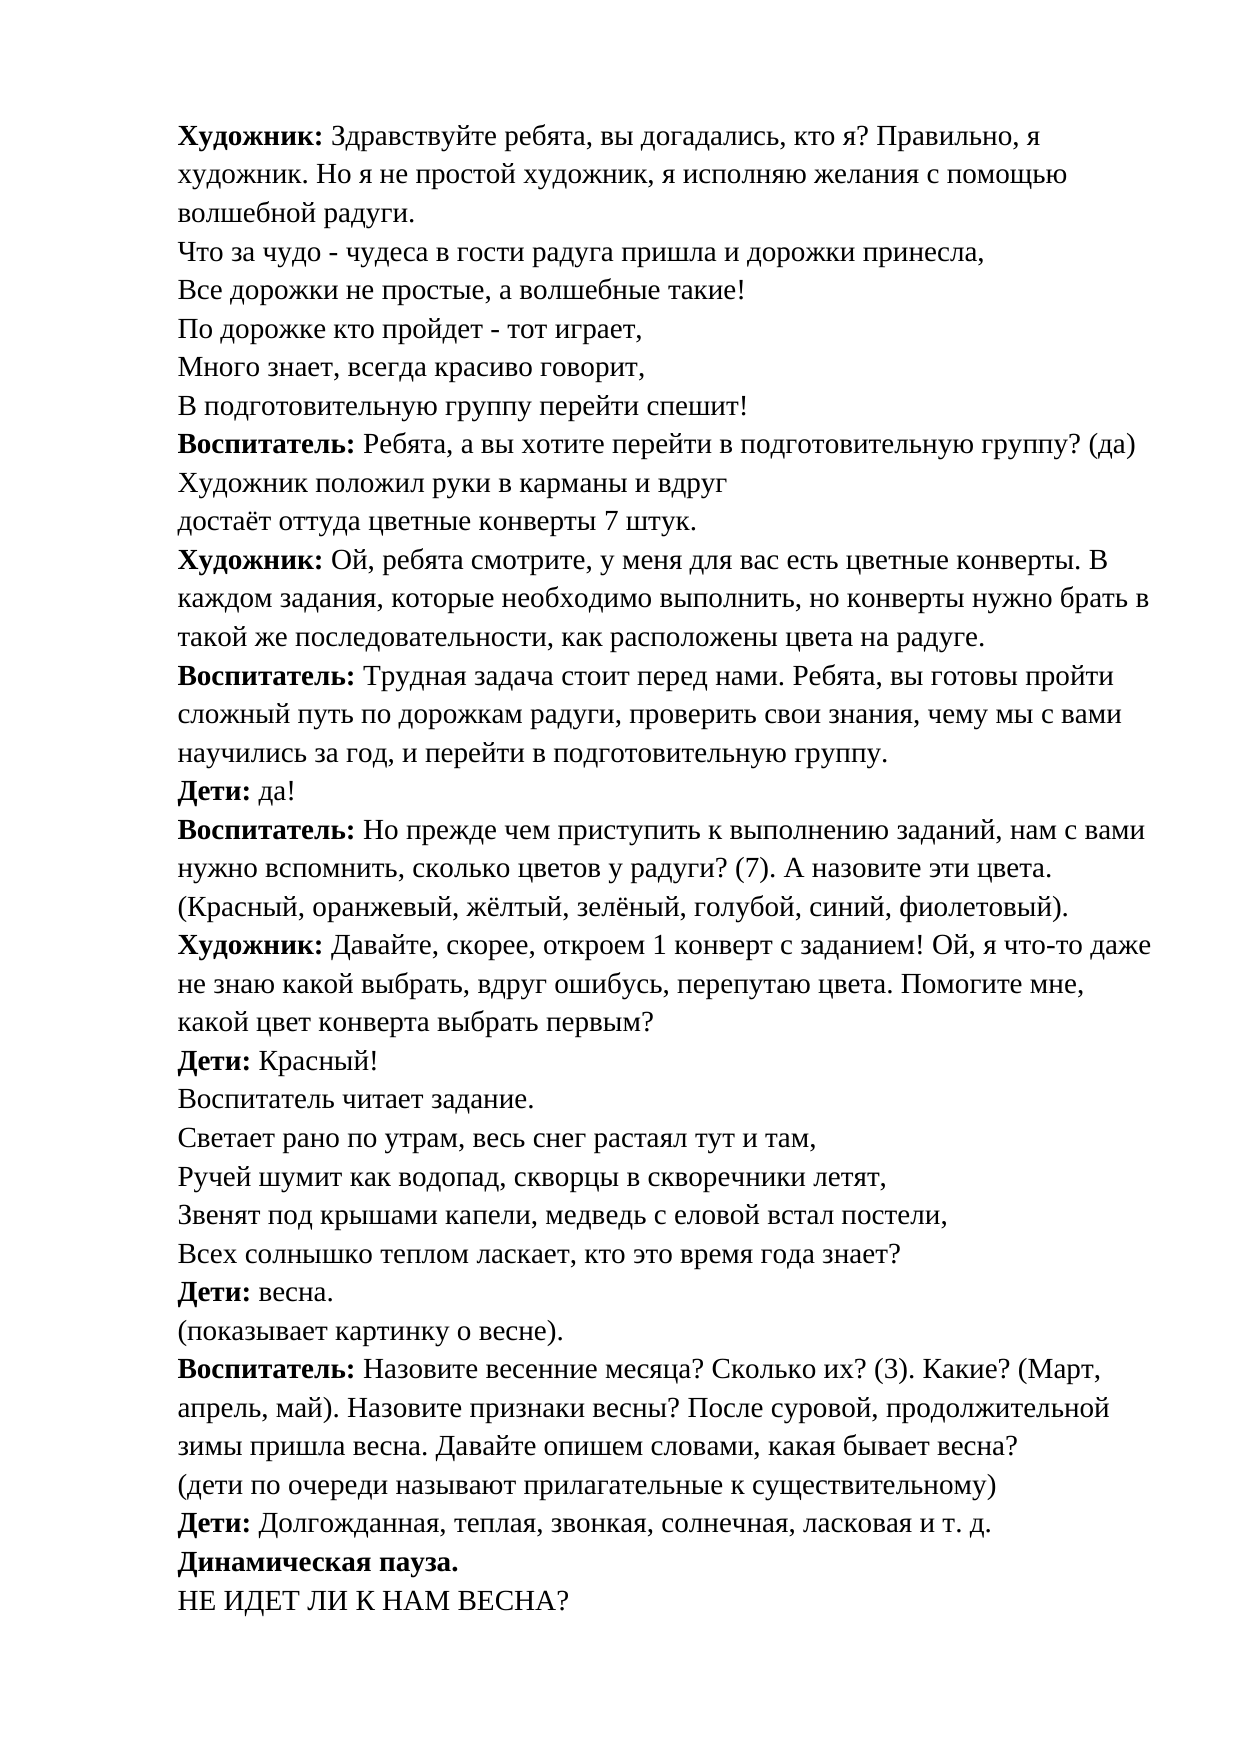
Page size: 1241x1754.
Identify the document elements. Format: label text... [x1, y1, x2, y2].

text Звенят под крышами капели, медведь с еловой встал постели, [177, 1197, 1152, 1231]
text Дети: весна. [177, 1274, 1152, 1308]
text Художник: Ой, ребята смотрите, у меня для вас есть цветные конверты. В каждом задания, которые необходимо выполнить, но конверты нужно брать в такой же последовательности, как расположены цвета на радуге. [177, 542, 1152, 653]
text Воспитатель: Ребята, а вы хотите перейти в подготовительную группу? (да) [177, 426, 1152, 460]
text Дети: Красный! [177, 1043, 1152, 1077]
text (дети по очереди называют прилагательные к существительному) [177, 1467, 1152, 1501]
text Художник: Давайте, скорее, откроем 1 конверт с заданием! Ой, я что-то даже не знаю какой выбрать, вдруг ошибусь, перепутаю цвета. Помогите мне, какой цвет конверта выбрать первым? [177, 927, 1152, 1038]
text По дорожке кто пройдет - тот играет, [177, 311, 1152, 344]
text Что за чудо - чудеса в гости радуга пришла и дорожки принесла, [177, 234, 1152, 267]
text Все дорожки не простые, а волшебные такие! [177, 272, 1152, 306]
text Воспитатель: Трудная задача стоит перед нами. Ребята, вы готовы пройти сложный путь по дорожкам радуги, проверить свои знания, чему мы с вами научились за год, и перейти в подготовительную группу. [177, 658, 1152, 768]
text Дети: да! [177, 773, 1152, 807]
text (показывает картинку о весне). [177, 1313, 1152, 1346]
text достаёт оттуда цветные конверты 7 штук. [177, 503, 1152, 537]
text В подготовительную группу перейти спешит! [177, 388, 1152, 421]
text Всех солнышко теплом ласкает, кто это время года знает? [177, 1236, 1152, 1269]
text Светает рано по утрам, весь снег растаял тут и там, [177, 1120, 1152, 1154]
text Динамическая пауза. [177, 1544, 1152, 1578]
text Воспитатель: Назовите весенние месяца? Сколько их? (3). Какие? (Март, апрель, май). Назовите признаки весны? После суровой, продолжительной зимы пришла весна. Давайте опишем словами, какая бывает весна? [177, 1351, 1152, 1462]
text Много знает, всегда красиво говорит, [177, 349, 1152, 383]
text Воспитатель читает задание. [177, 1082, 1152, 1115]
text НЕ ИДЕТ ЛИ К НАМ ВЕСНА? [177, 1583, 1152, 1616]
text Дети: Долгожданная, теплая, звонкая, солнечная, ласковая и т. д. [177, 1506, 1152, 1539]
text Ручей шумит как водопад, скворцы в скворечники летят, [177, 1159, 1152, 1192]
text Художник положил руки в карманы и вдруг [177, 465, 1152, 498]
text Художник: Здравствуйте ребята, вы догадались, кто я? Правильно, я художник. Но я не простой художник, я исполняю желания с помощью волшебной радуги. [177, 118, 1152, 229]
text Воспитатель: Но прежде чем приступить к выполнению заданий, нам с вами нужно вспомнить, сколько цветов у радуги? (7). А назовите эти цвета. (Красный, оранжевый, жёлтый, зелёный, голубой, синий, фиолетовый). [177, 812, 1152, 922]
